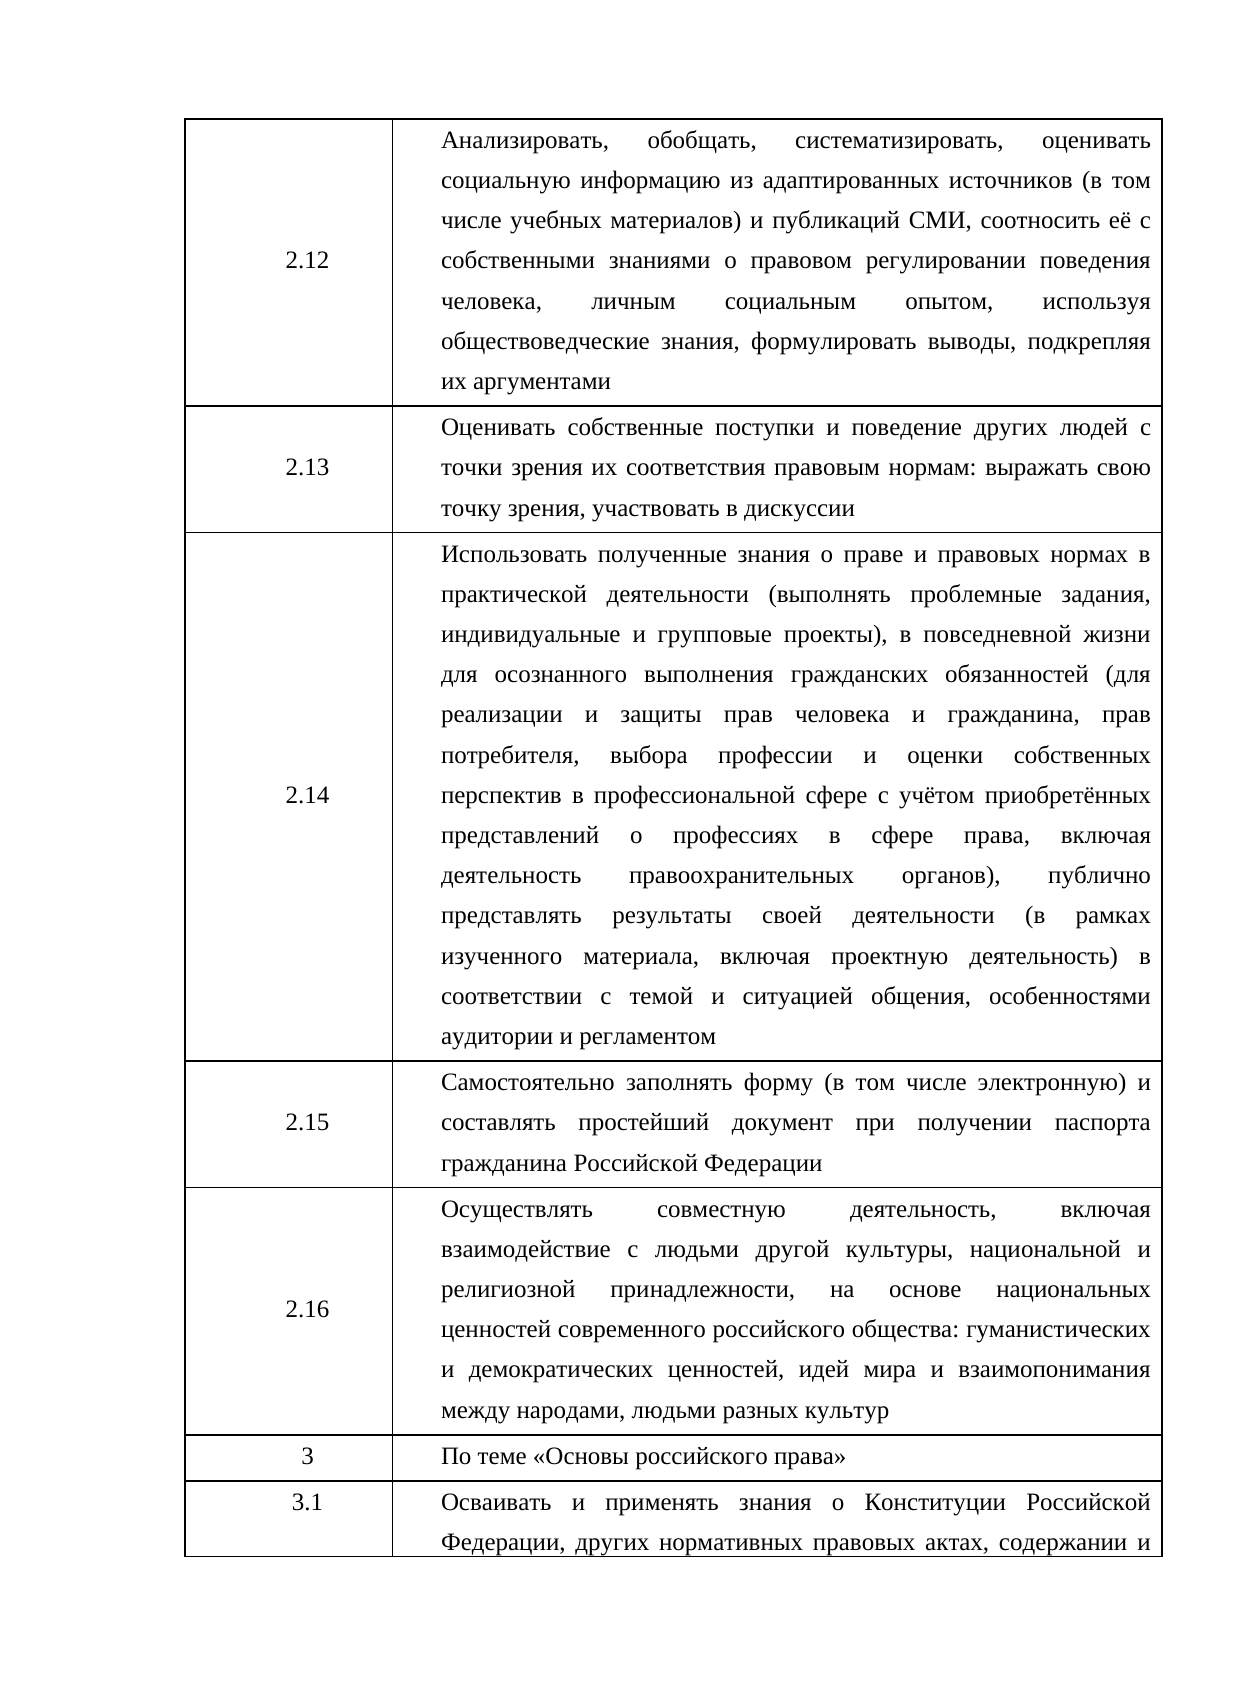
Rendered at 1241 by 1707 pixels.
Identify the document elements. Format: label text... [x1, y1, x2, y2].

table_cell 2.14 [186, 533, 392, 1060]
table_cell 2.13 [186, 407, 392, 532]
table_cell 3.1 [186, 1482, 392, 1556]
table_cell Осуществлять совместную деятельность, включая взаимодействие с людьми другой культуры, национальной и религиозной принадлежности, на основе национальных ценностей современного российского общества: гуманистических и демократических ценностей, идей мира и взаимопонимания между народами, людьми разных культур [393, 1188, 1161, 1434]
table_cell 2.12 [186, 120, 392, 405]
table_cell 2.16 [186, 1188, 392, 1434]
table_cell Оценивать собственные поступки и поведение других людей с точки зрения их соответствия правовым нормам: выражать свою точку зрения, участвовать в дискуссии [393, 407, 1161, 532]
table_cell 3 [186, 1436, 392, 1480]
table_cell Использовать полученные знания о праве и правовых нормах в практической деятельности (выполнять проблемные задания, индивидуальные и групповые проекты), в повседневной жизни для осознанного выполнения гражданских обязанностей (для реализации и защиты прав человека и гражданина, прав потребителя, выбора профессии и оценки собственных перспектив в профессиональной сфере с учётом приобретённых представлений о профессиях в сфере права, включая деятельность правоохранительных органов), публично представлять результаты своей деятельности (в рамках изученного материала, включая проектную деятельность) в соответствии с темой и ситуацией общения, особенностями аудитории и регламентом [393, 533, 1161, 1060]
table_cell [393, 1482, 1161, 1556]
table_cell Самостоятельно заполнять форму (в том числе электронную) и составлять простейший документ при получении паспорта гражданина Российской Федерации [393, 1062, 1161, 1187]
table_cell Анализировать, обобщать, систематизировать, оценивать социальную информацию из адаптированных источников (в том числе учебных материалов) и публикаций СМИ, соотносить её с собственными знаниями о правовом регулировании поведения человека, личным социальным опытом, используя обществоведческие знания, формулировать выводы, подкрепляя их аргументами [393, 120, 1161, 405]
table_cell 2.15 [186, 1062, 392, 1187]
table_cell По теме «Основы российского права» [393, 1436, 1161, 1480]
